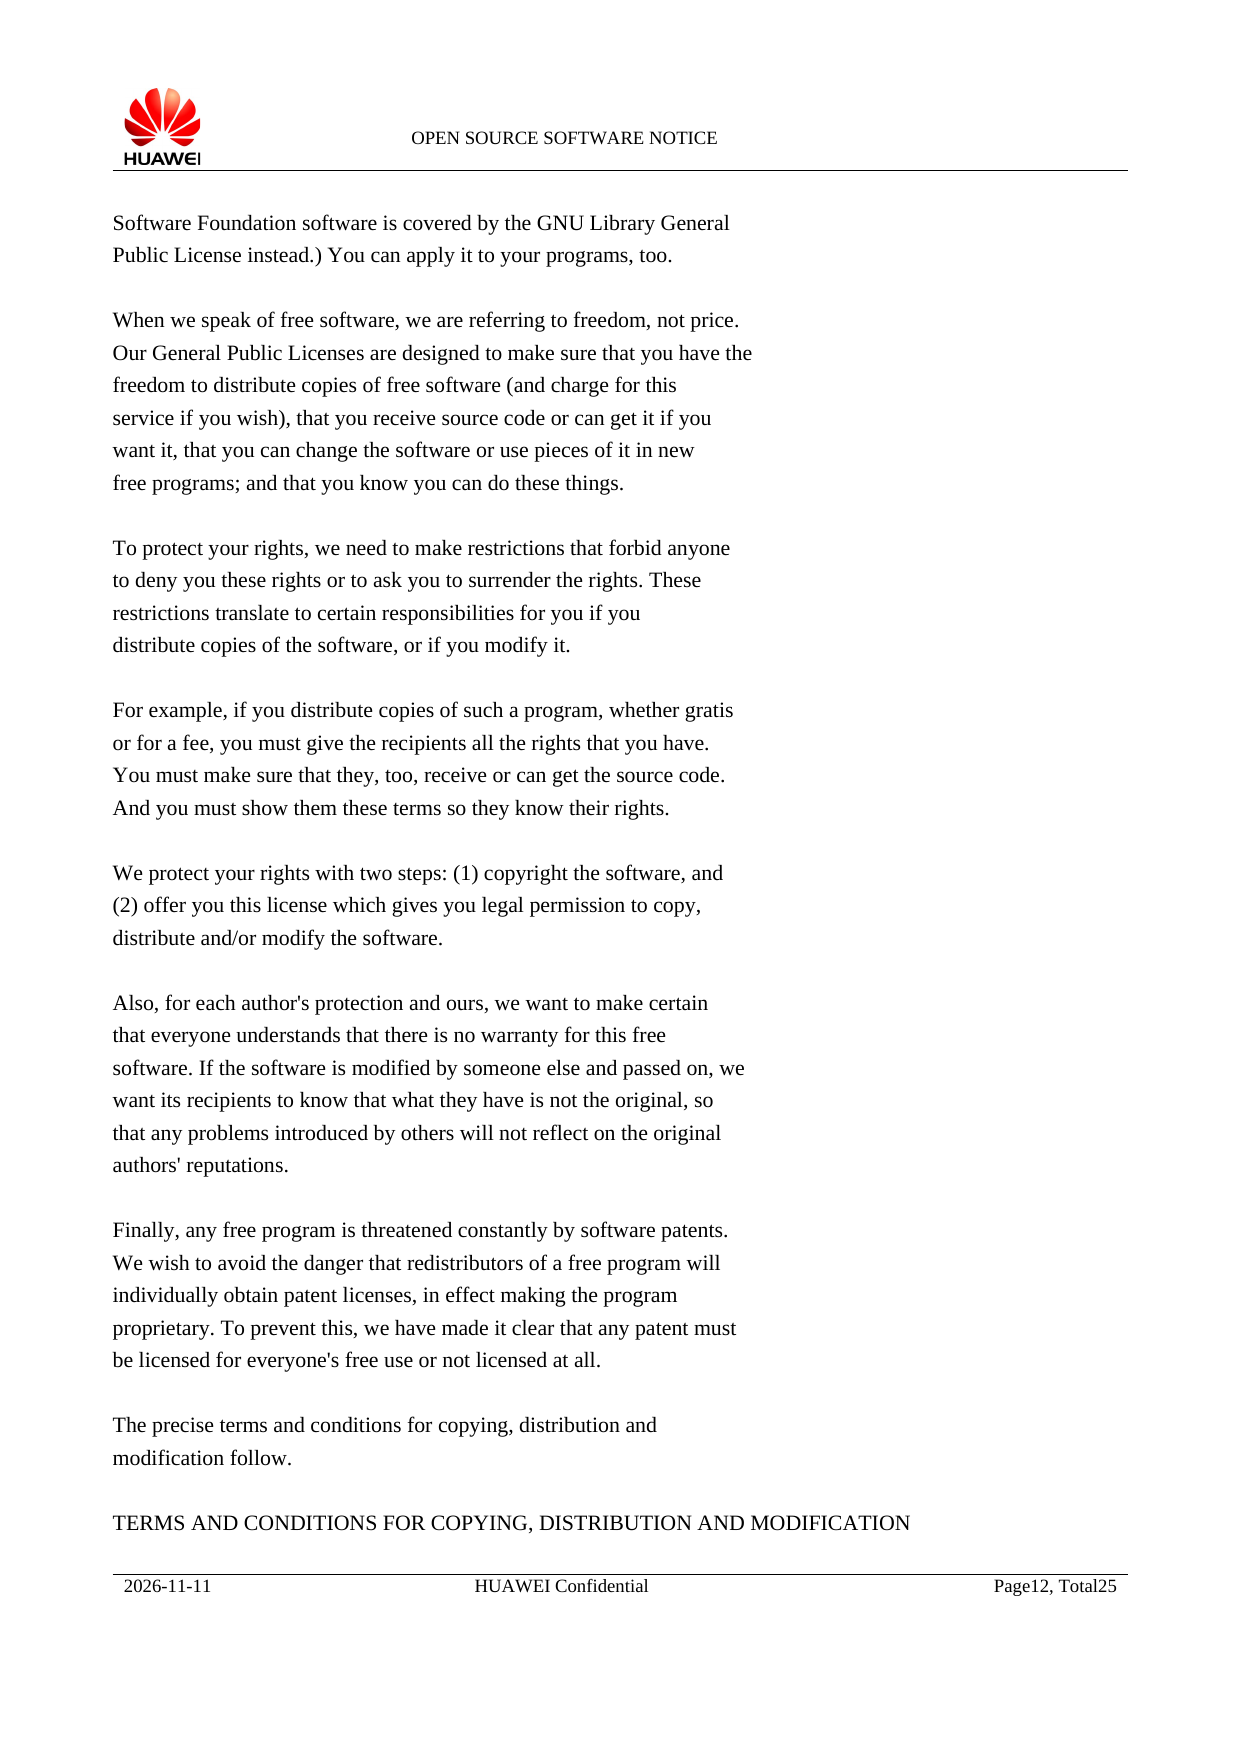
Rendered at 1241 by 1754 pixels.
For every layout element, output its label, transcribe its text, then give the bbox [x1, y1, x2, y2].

picture [124, 88, 201, 165]
